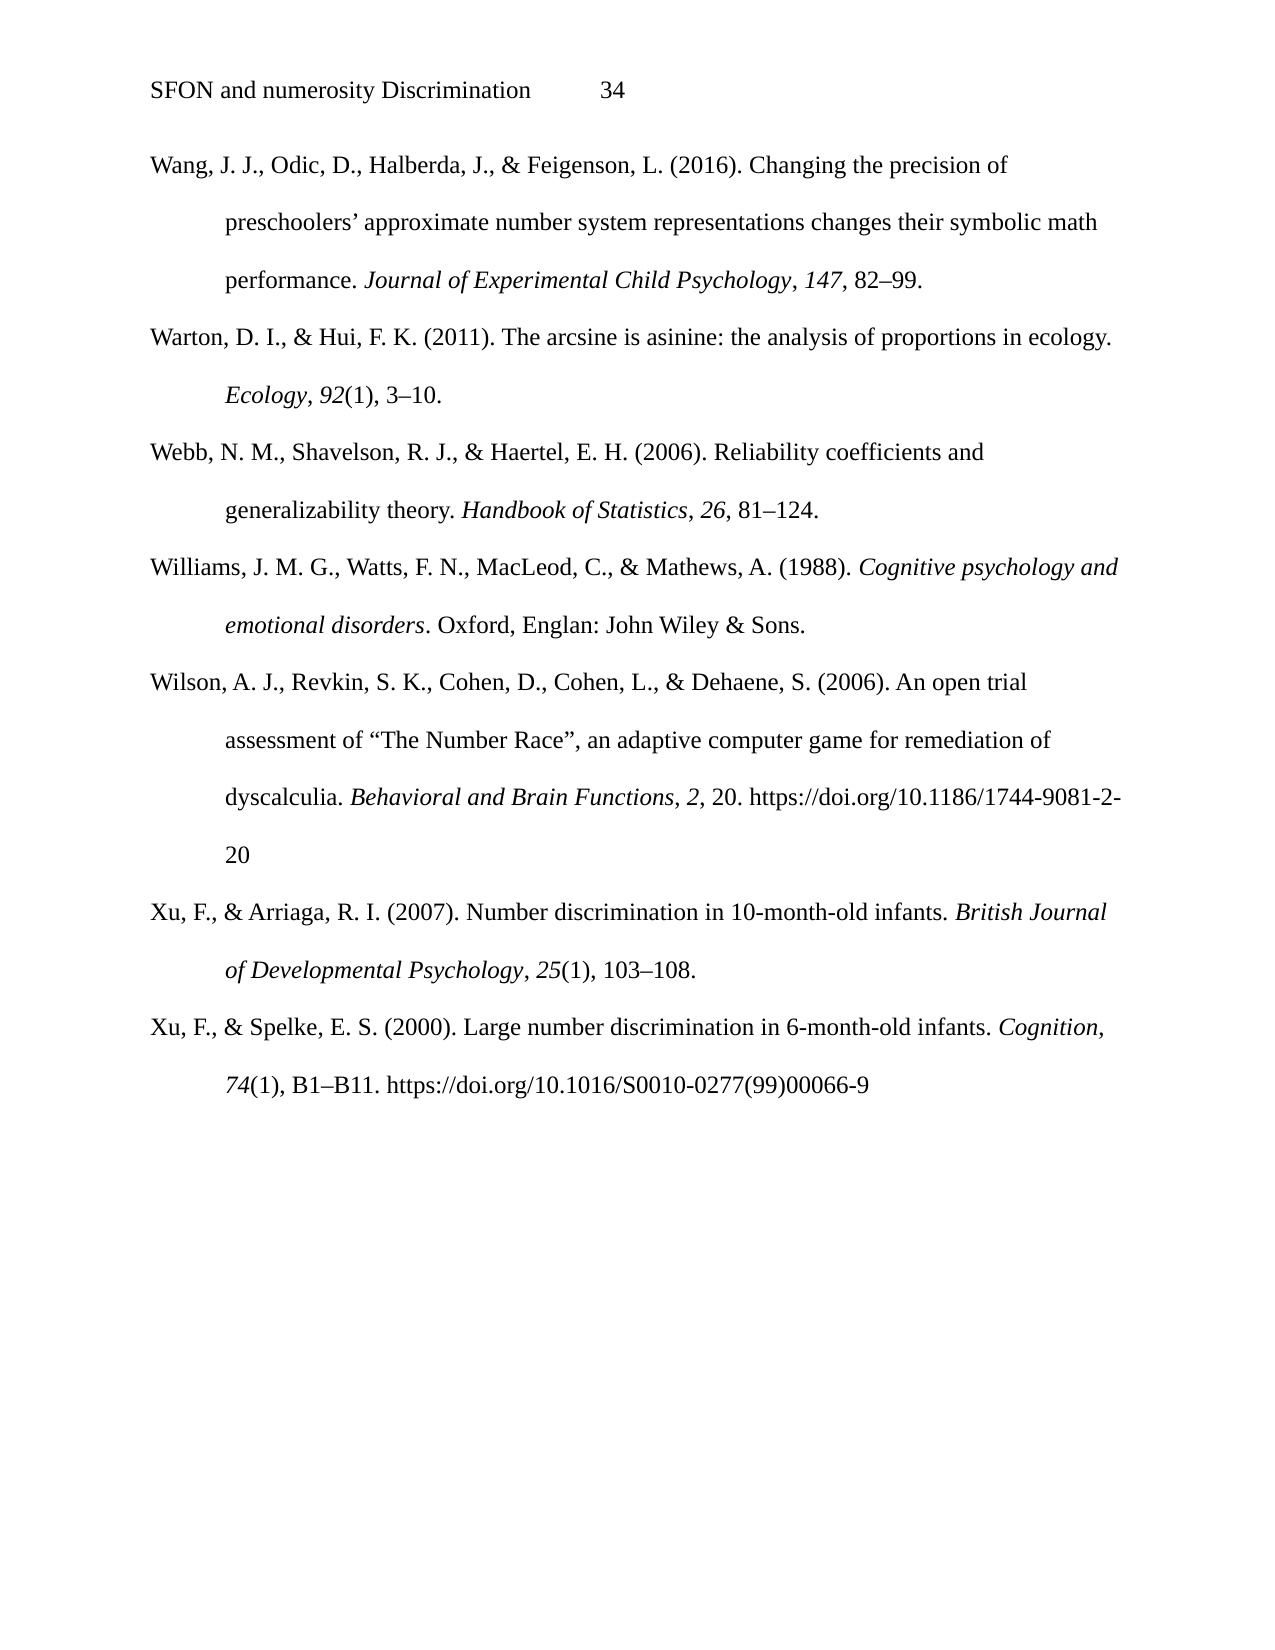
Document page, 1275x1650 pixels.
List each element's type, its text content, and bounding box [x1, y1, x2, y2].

text Xu, F., & Spelke, E. S. (2000). Large number discrimination in 6-month-old infants. Cognition, 74(1), B1–B11. https://doi.org/10.1016/S0010-0277(99)00066-9 [150, 1012, 1125, 1099]
text Warton, D. I., & Hui, F. K. (2011). The arcsine is asinine: the analysis of proportions in ecology. Ecology, 92(1), 3–10. [150, 322, 1125, 409]
text Wang, J. J., Odic, D., Halberda, J., & Feigenson, L. (2016). Changing the precision of preschoolers’ approximate number system representations changes their symbolic math performance. Journal of Experimental Child Psychology, 147, 82–99. [150, 150, 1125, 294]
text Xu, F., & Arriaga, R. I. (2007). Number discrimination in 10-month-old infants. British Journal of Developmental Psychology, 25(1), 103–108. [150, 897, 1125, 984]
text Webb, N. M., Shavelson, R. J., & Haertel, E. H. (2006). Reliability coefficients and generalizability theory. Handbook of Statistics, 26, 81–124. [150, 437, 1125, 524]
text Williams, J. M. G., Watts, F. N., MacLeod, C., & Mathews, A. (1988). Cognitive psychology and emotional disorders. Oxford, Englan: John Wiley & Sons. [150, 552, 1125, 639]
text Wilson, A. J., Revkin, S. K., Cohen, D., Cohen, L., & Dehaene, S. (2006). An open trial assessment of “The Number Race”, an adaptive computer game for remediation of dyscalculia. Behavioral and Brain Functions, 2, 20. https://doi.org/10.1186/1744-9081-2-20 [150, 667, 1125, 869]
